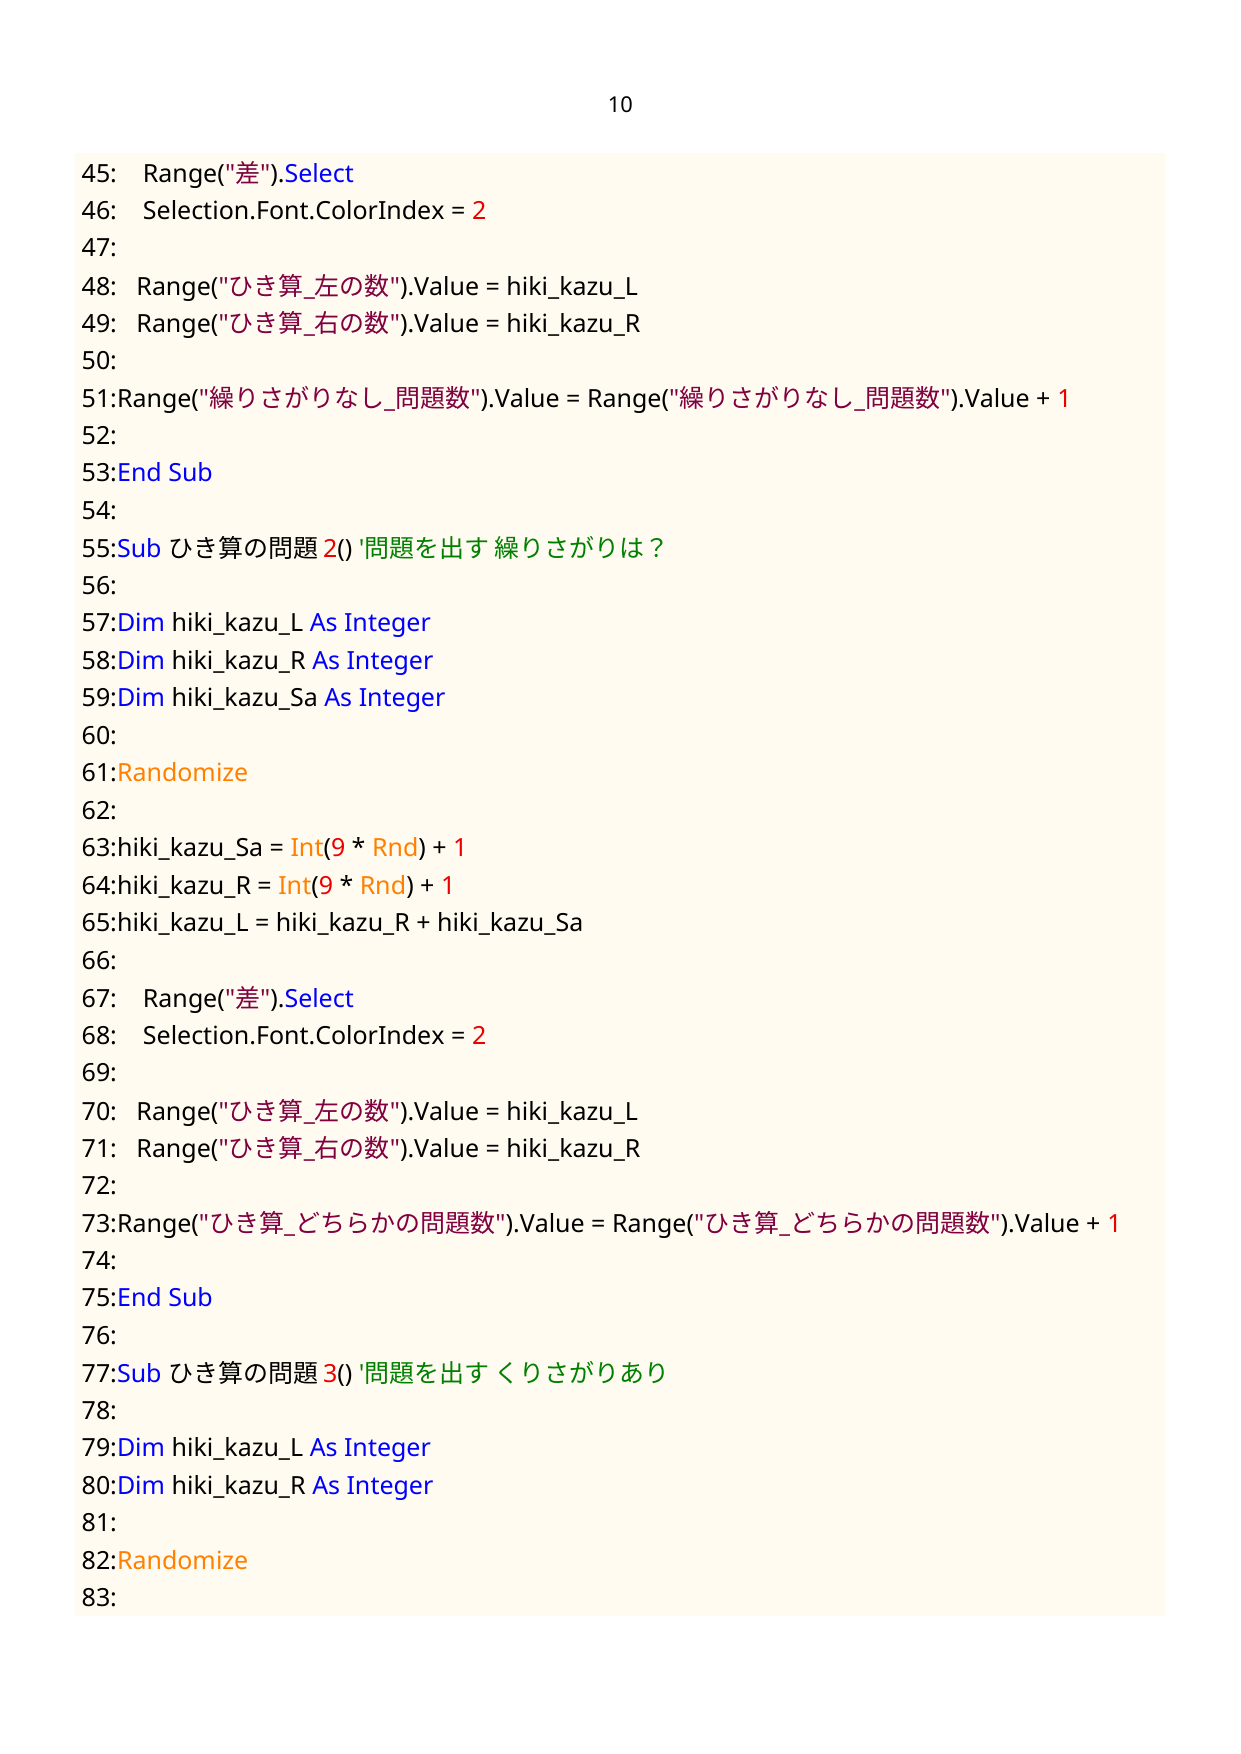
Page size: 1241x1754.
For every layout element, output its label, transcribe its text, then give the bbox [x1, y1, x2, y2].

text 68: Selection.Font.ColorIndex = 2 [75, 1016, 1165, 1053]
text 67: Range("差").Select [75, 978, 1165, 1016]
text 60: [75, 716, 1165, 753]
text 63:hiki_kazu_Sa = Int(9 * Rnd) + 1 [75, 828, 1165, 866]
text 70: Range("ひき算_左の数").Value = hiki_kazu_L [389, 1091, 1165, 1128]
text 45: Range("差").Select [75, 153, 1165, 191]
text 48: Range("ひき算_左の数").Value = hiki_kazu_L [75, 266, 229, 303]
text 83: [75, 1578, 1165, 1616]
text 73:Range("ひき算_どちらかの問題数").Value = Range("ひき算_どちらかの問題数").Value + 1 [75, 1203, 1165, 1241]
text 81: [75, 1503, 1165, 1541]
text 55:Sub ひき算の問題2() '問題を出す 繰りさがりは？ [75, 528, 1165, 566]
text 62: [75, 791, 1165, 828]
text 57:Dim hiki_kazu_L As Integer [75, 603, 1165, 641]
text 52: [75, 416, 1165, 453]
text 48: Range("ひき算_左の数").Value = hiki_kazu_L [389, 266, 1165, 303]
text 80:Dim hiki_kazu_R As Integer [75, 1466, 1165, 1503]
text 77:Sub ひき算の問題3() '問題を出す くりさがりあり [75, 1353, 1165, 1391]
text 47: [75, 228, 1165, 266]
text 54: [75, 491, 1165, 528]
text 51:Range("繰りさがりなし_問題数").Value = Range("繰りさがりなし_問題数").Value + 1 [75, 378, 1165, 416]
text 69: [75, 1053, 1165, 1091]
text 76: [75, 1316, 1165, 1353]
text 65:hiki_kazu_L = hiki_kazu_R + hiki_kazu_Sa [75, 903, 1165, 941]
text 74: [75, 1241, 1165, 1278]
text 49: Range("ひき算_右の数").Value = hiki_kazu_R [75, 303, 1165, 341]
text 79:Dim hiki_kazu_L As Integer [75, 1428, 1165, 1466]
text 78: [75, 1391, 1165, 1428]
text 70: Range("ひき算_左の数").Value = hiki_kazu_L [75, 1091, 229, 1128]
text 71: Range("ひき算_右の数").Value = hiki_kazu_R [75, 1128, 1165, 1166]
text 82:Randomize [75, 1541, 1165, 1578]
text 72: [75, 1166, 1165, 1203]
text 46: Selection.Font.ColorIndex = 2 [75, 191, 1165, 228]
text 61:Randomize [75, 753, 1165, 791]
text 59:Dim hiki_kazu_Sa As Integer [75, 678, 1165, 716]
text 50: [75, 341, 1165, 378]
text 64:hiki_kazu_R = Int(9 * Rnd) + 1 [75, 866, 1165, 903]
text 75:End Sub [75, 1278, 1165, 1316]
text 53:End Sub [75, 453, 1165, 491]
text 58:Dim hiki_kazu_R As Integer [75, 641, 1165, 678]
text 56: [75, 566, 1165, 603]
text 66: [75, 941, 1165, 978]
